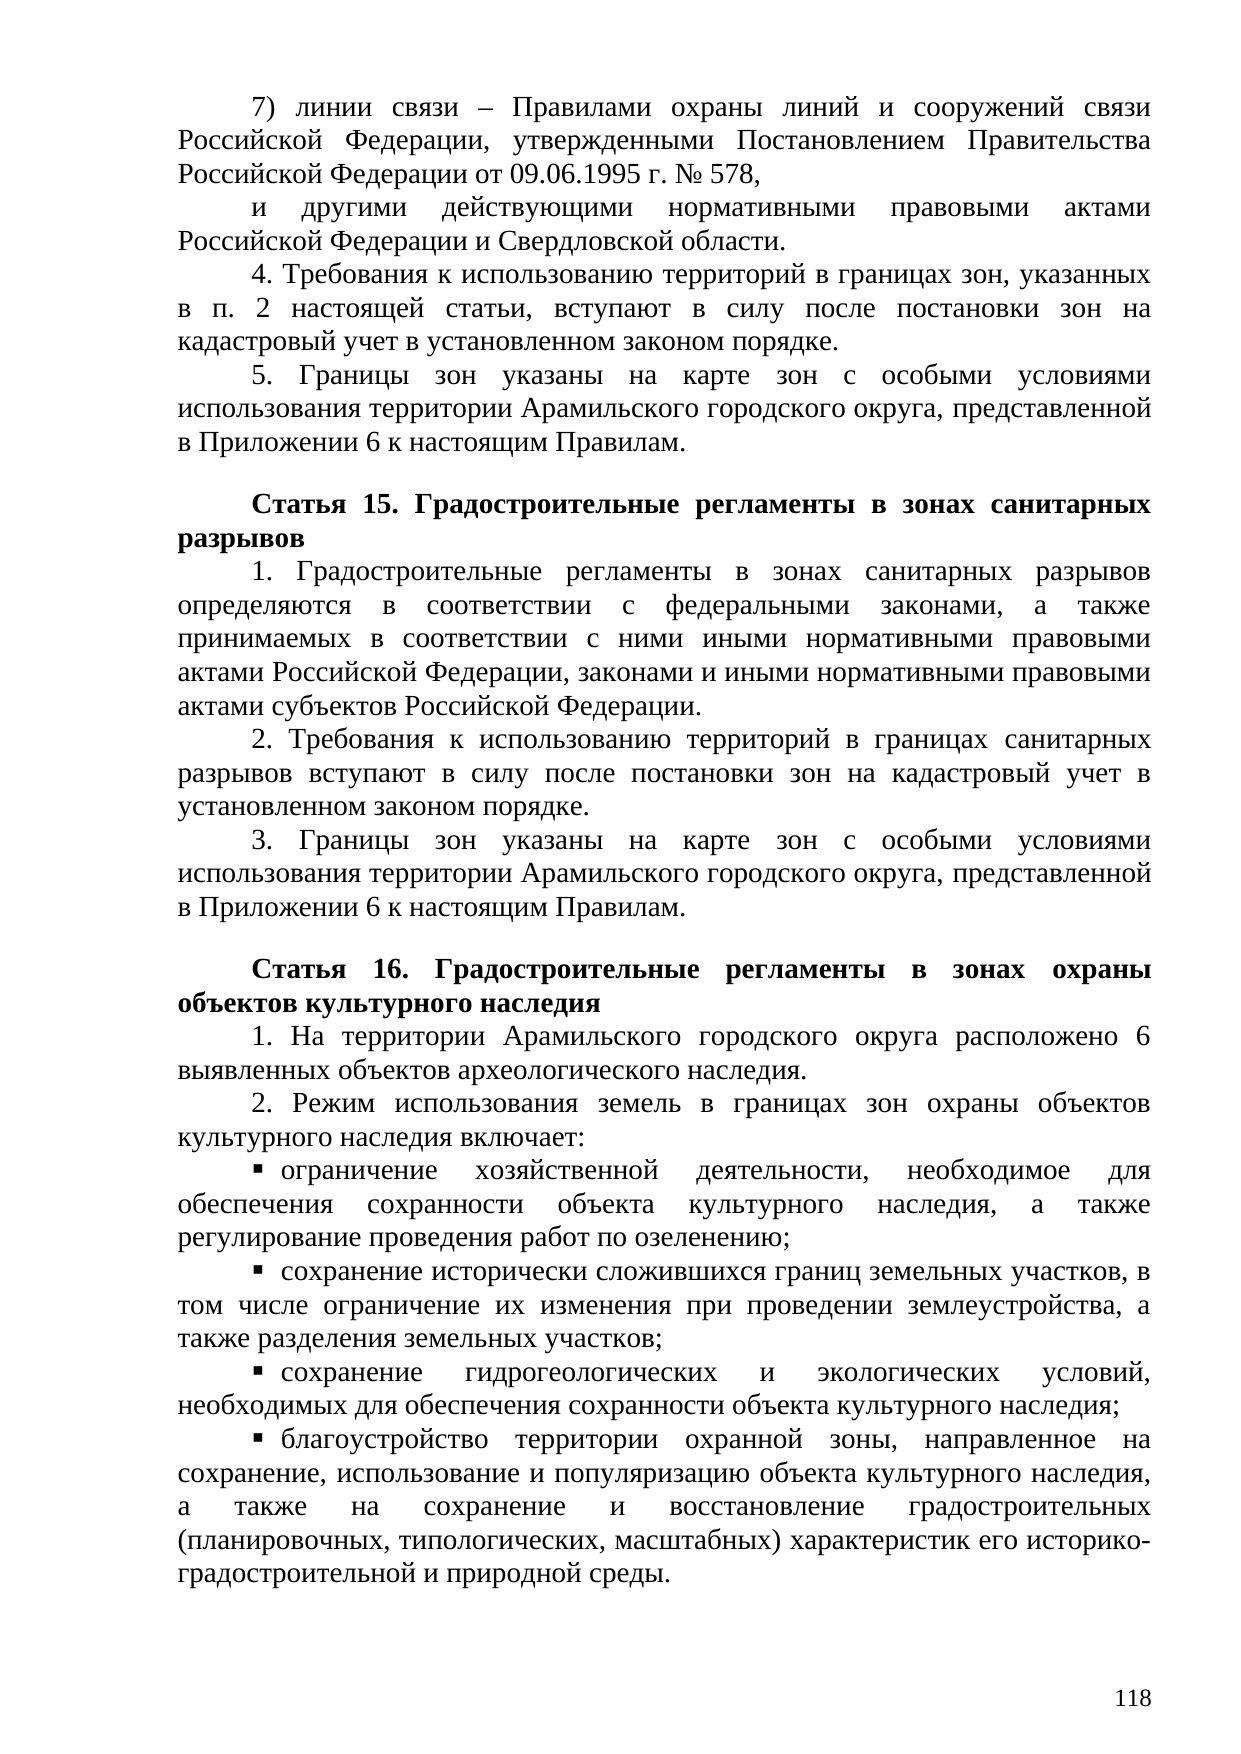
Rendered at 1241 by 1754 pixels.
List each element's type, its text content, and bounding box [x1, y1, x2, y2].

text 1. Градостроительные регламенты в зонах санитарных разрывов определяются в соответствии с федеральными законами, а также принимаемых в соответствии с ними иными нормативными правовыми актами Российской Федерации, законами и иными нормативными правовыми актами субъектов Российской Федерации. [177, 553, 1152, 721]
text 5. Границы зон указаны на карте зон с особыми условиями использования территории Арамильского городского округа, представленной в Приложении 6 к настоящим Правилам. [177, 357, 1152, 458]
text 2. Требования к использованию территорий в границах санитарных разрывов вступают в силу после постановки зон на кадастровый учет в установленном законом порядке. [177, 721, 1152, 822]
text и другими действующими нормативными правовыми актами Российской Федерации и Свердловской области. [177, 189, 1152, 256]
list линии связи – Правилами охраны линий и сооружений связи Российской Федерации, утвержденными Постановлением Правительства Российской Федерации от 09.06.1995 г. № 578, [177, 89, 1152, 189]
text сохранение гидрогеологических и экологических условий, необходимых для обеспечения сохранности объекта культурного наследия; [177, 1354, 1152, 1421]
text ограничение хозяйственной деятельности, необходимое для обеспечения сохранности объекта культурного наследия, а также регулирование проведения работ по озеленению; [177, 1152, 1152, 1253]
text сохранение исторически сложившихся границ земельных участков, в том числе ограничение их изменения при проведении землеустройства, а также разделения земельных участков; [177, 1253, 1152, 1354]
text 4. Требования к использованию территорий в границах зон, указанных в п. 2 настоящей статьи, вступают в силу после постановки зон на кадастровый учет в установленном законом порядке. [177, 256, 1152, 357]
text 1. На территории Арамильского городского округа расположено 6 выявленных объектов археологического наследия. [177, 1018, 1152, 1085]
text благоустройство территории охранной зоны, направленное на сохранение, использование и популяризацию объекта культурного наследия, а также на сохранение и восстановление градостроительных (планировочных, типологических, масштабных) характеристик его историко-градостроительной и природной среды. [177, 1421, 1152, 1589]
text 2. Режим использования земель в границах зон охраны объектов культурного наследия включает: [177, 1085, 1152, 1152]
text 3. Границы зон указаны на карте зон с особыми условиями использования территории Арамильского городского округа, представленной в Приложении 6 к настоящим Правилам. [177, 822, 1152, 922]
subtitle Статья 15. Градостроительные регламенты в зонах санитарных разрывов [177, 486, 1152, 553]
subtitle Статья 16. Градостроительные регламенты в зонах охраны объектов культурного наследия [177, 951, 1152, 1018]
